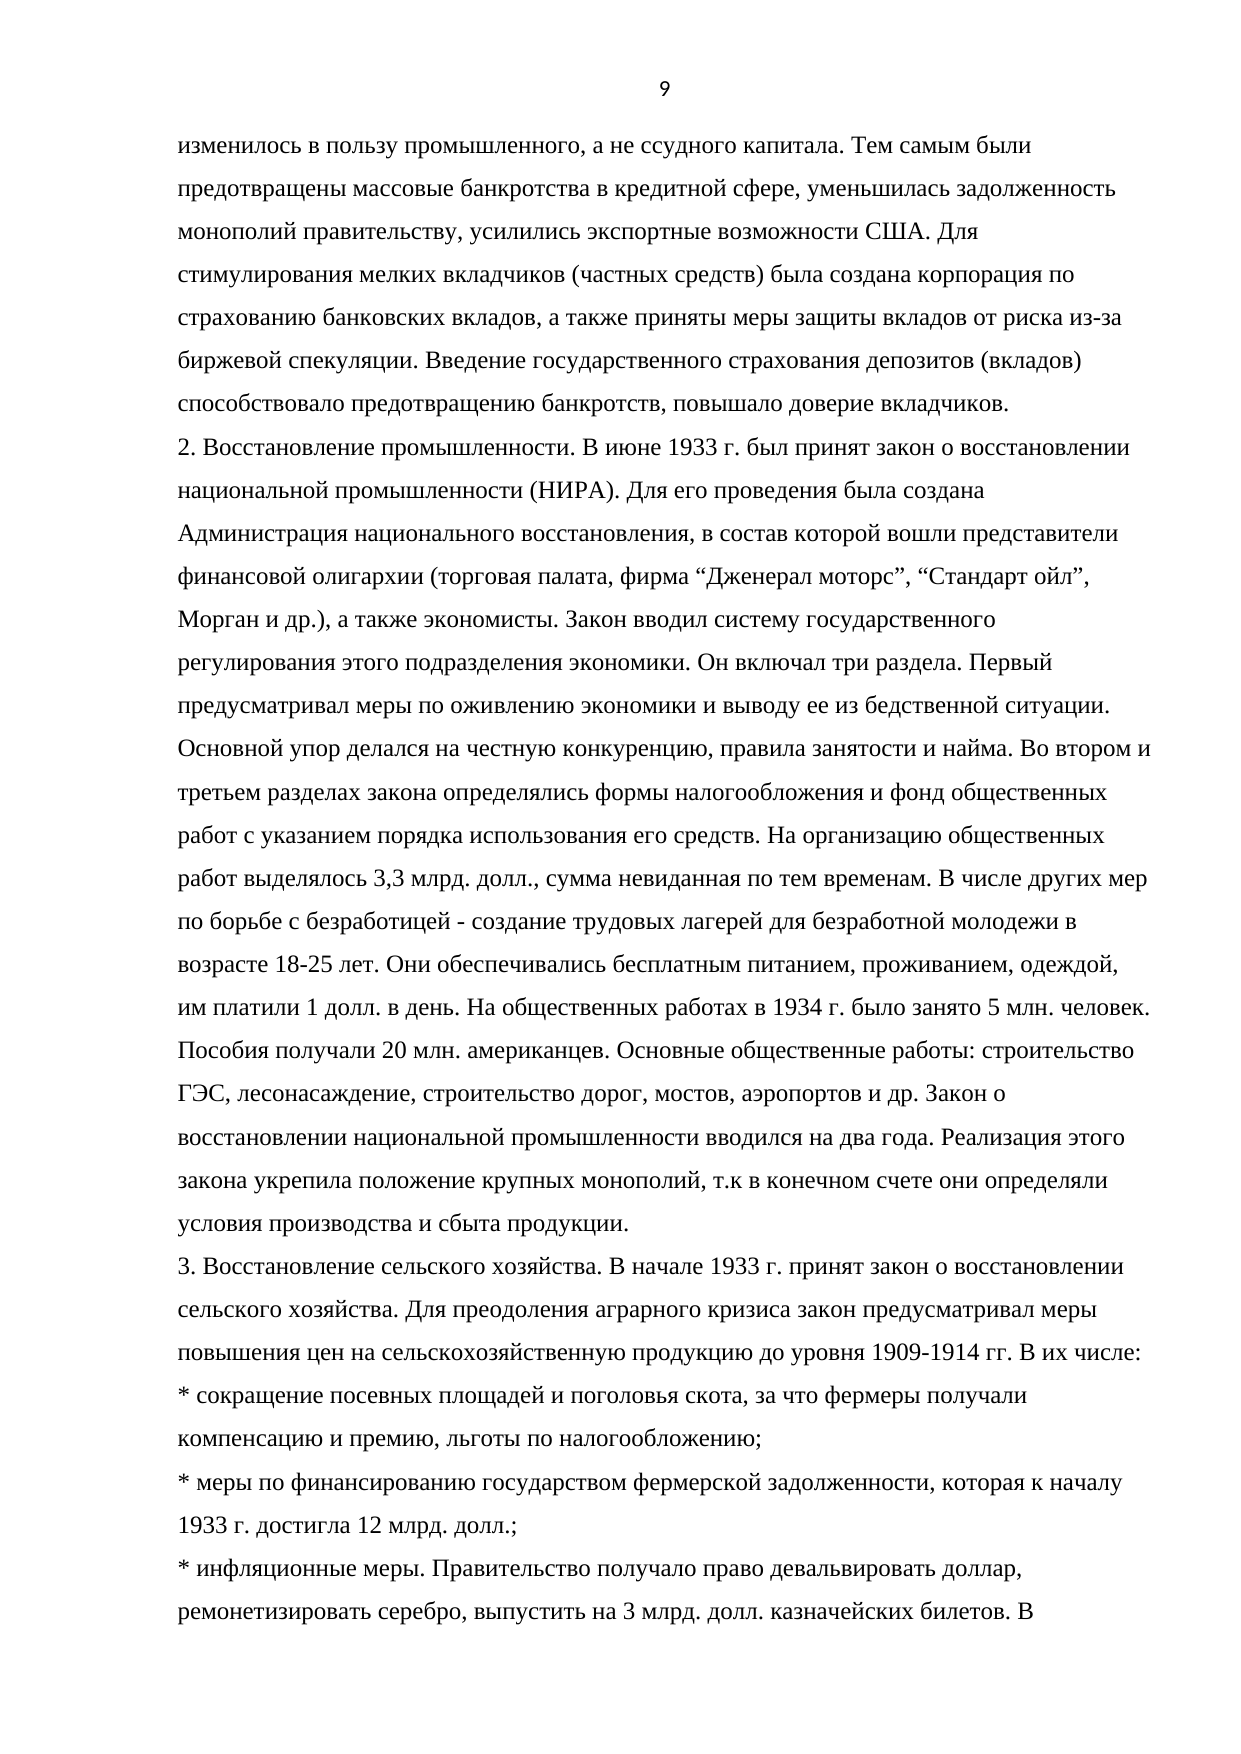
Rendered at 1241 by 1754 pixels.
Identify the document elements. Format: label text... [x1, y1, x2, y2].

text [177, 130, 1152, 417]
text 2. Восстановление промышленности. В июне 1933 г. был принят закон о восстановлении национальной промышленности (НИРА). Для его проведения была создана Администрация национального восстановления, в состав которой вошли представители финансовой олигархии (торговая палата, фирма “Дженерал моторс”, “Стандарт ойл”, Морган и др.), а также экономисты. Закон вводил систему государственного регулирования этого подразделения экономики. Он включал три раздела. Первый предусматривал меры по оживлению экономики и выводу ее из бедственной ситуации. Основной упор делался на честную конкуренцию, правила занятости и найма. Во втором и третьем разделах закона определялись формы налогообложения и фонд общественных работ с указанием порядка использования его средств. На организацию общественных работ выделялось 3,3 млрд. долл., сумма невиданная по тем временам. В числе других мер по борьбе с безработицей - создание трудовых лагерей для безработной молодежи в возрасте 18-25 лет. Oни обеспечивались бесплатным питанием, проживанием, одеждой, им платили 1 долл. в день. На общественных работах в 1934 г. было занято 5 млн. человек. Пособия получали 20 млн. американцев. Основные общественные работы: строительство ГЭС, лесонасаждение, строительство дорог, мостов, аэропортов и др. Закон о восстановлении национальной промышленности вводился на два года. Реализация этого закона укрепила положение крупных монополий, т.к в конечном счете они определяли условия производства и сбыта продукции. [177, 432, 1152, 1237]
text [177, 1553, 1152, 1625]
text * меры по финансированию государством фермерской задолженности, которая к началу 1933 г. достигла 12 млрд. долл.; [177, 1467, 1152, 1538]
text 3. Восстановление сельского хозяйства. В начале 1933 г. принят закон о восстановлении сельского хозяйства. Для преодоления аграрного кризиса закон предусматривал меры повышения цен на сельскохозяйственную продукцию до уровня 1909-1914 гг. В их числе: [177, 1251, 1152, 1366]
text * сокращение посевных площадей и поголовья скота, за что фермеры получали компенсацию и премию, льготы по налогообложению; [177, 1380, 1152, 1452]
